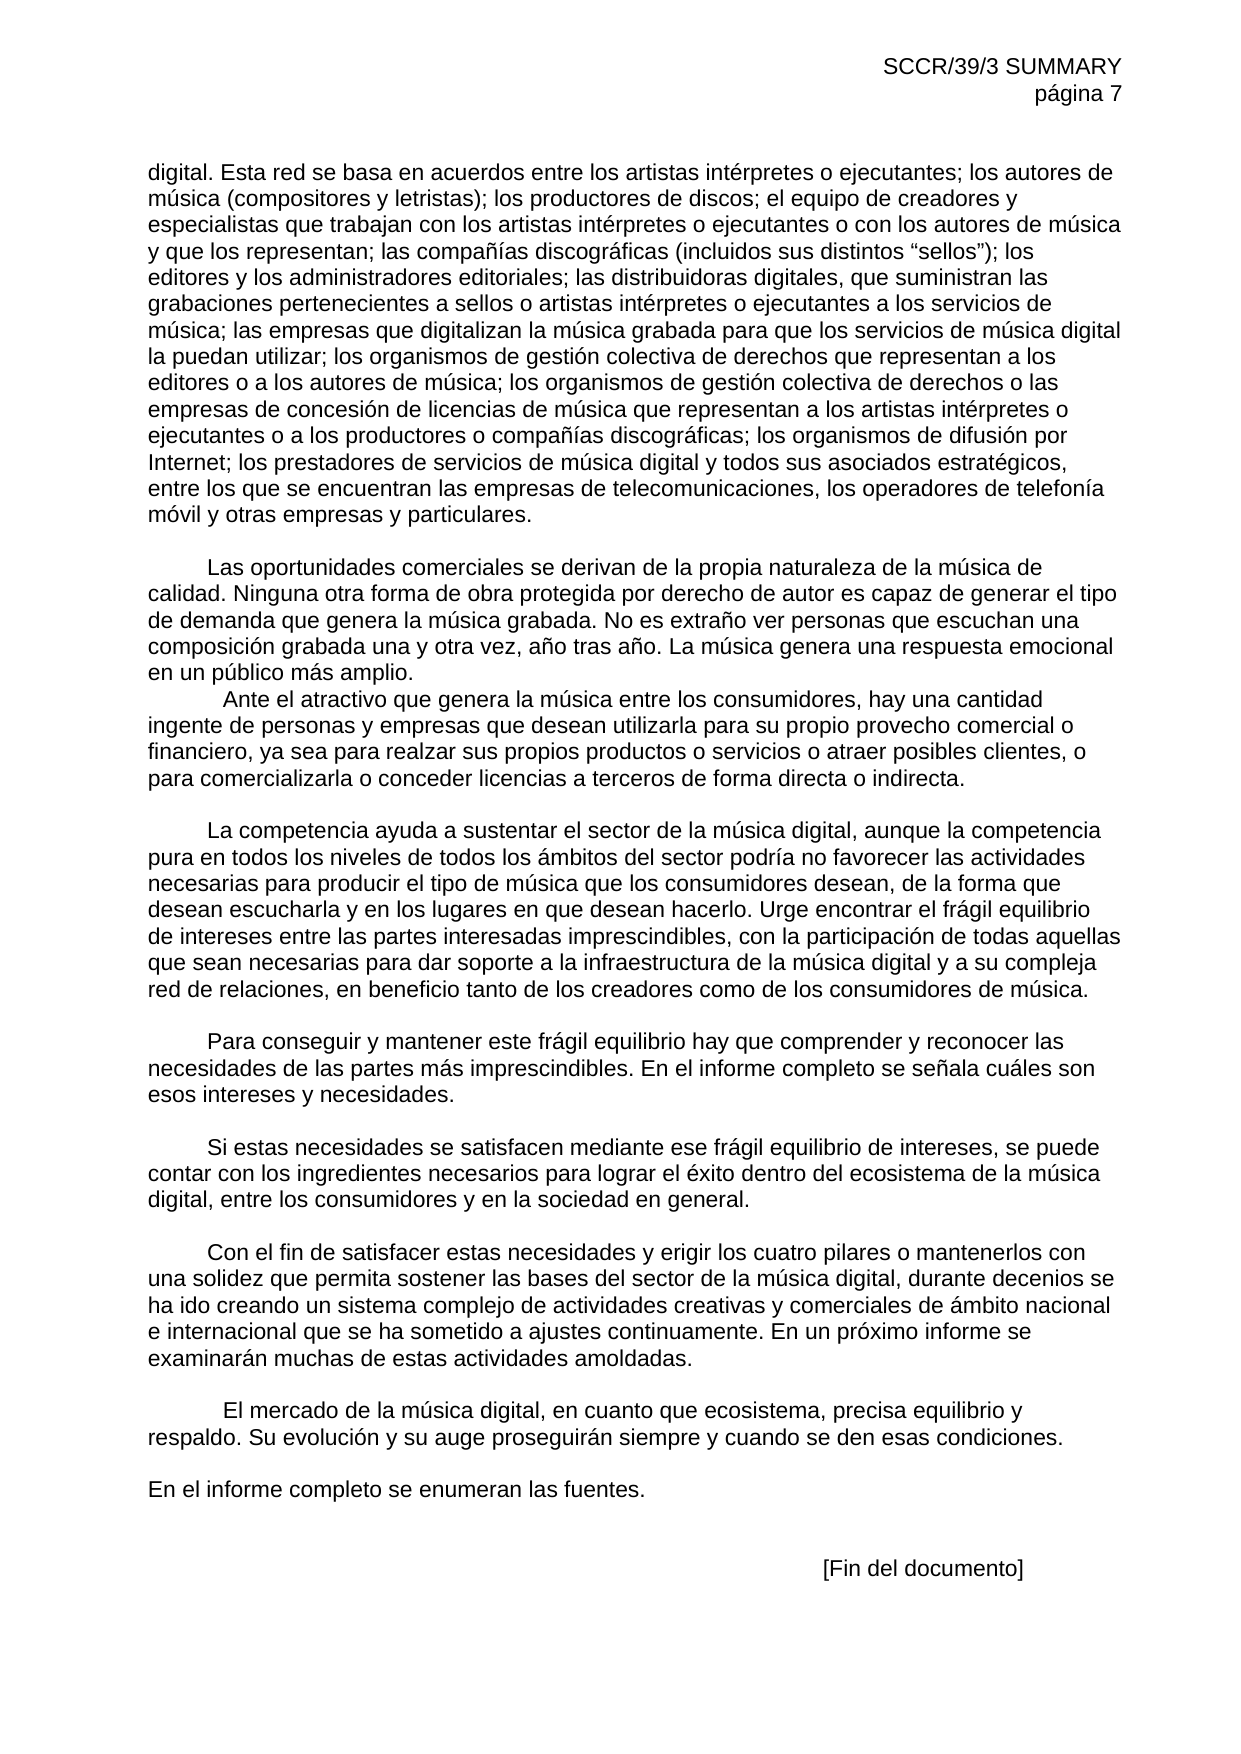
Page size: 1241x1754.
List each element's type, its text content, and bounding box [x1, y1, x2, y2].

text La competencia ayuda a sustentar el sector de la música digital, aunque la competencia pura en todos los niveles de todos los ámbitos del sector podría no favorecer las actividades necesarias para producir el tipo de música que los consumidores desean, de la forma que desean escucharla y en los lugares en que desean hacerlo. Urge encontrar el frágil equilibrio de intereses entre las partes interesadas imprescindibles, con la participación de todas aquellas que sean necesarias para dar soporte a la infraestructura de la música digital y a su compleja red de relaciones, en beneficio tanto de los creadores como de los consumidores de música. [148, 817, 1122, 1002]
text Con el fin de satisfacer estas necesidades y erigir los cuatro pilares o mantenerlos con una solidez que permita sostener las bases del sector de la música digital, durante decenios se ha ido creando un sistema complejo de actividades creativas y comerciales de ámbito nacional e internacional que se ha sometido a ajustes continuamente. En un próximo informe se examinarán muchas de estas actividades amoldadas. [148, 1239, 1122, 1371]
text El mercado de la música digital, en cuanto que ecosistema, precisa equilibrio y respaldo. Su evolución y su auge proseguirán siempre y cuando se den esas condiciones. [148, 1397, 1122, 1450]
text Las oportunidades comerciales se derivan de la propia naturaleza de la música de calidad. Ninguna otra forma de obra protegida por derecho de autor es capaz de generar el tipo de demanda que genera la música grabada. No es extraño ver personas que escuchan una composición grabada una y otra vez, año tras año. La música genera una respuesta emocional en un público más amplio. [148, 554, 1122, 686]
text Ante el atractivo que genera la música entre los consumidores, hay una cantidad ingente de personas y empresas que desean utilizarla para su propio provecho comercial o financiero, ya sea para realzar sus propios productos o servicios o atraer posibles clientes, o para comercializarla o conceder licencias a terceros de forma directa o indirecta. [148, 686, 1122, 791]
text Si estas necesidades se satisfacen mediante ese frágil equilibrio de intereses, se puede contar con los ingredientes necesarios para lograr el éxito dentro del ecosistema de la música digital, entre los consumidores y en la sociedad en general. [148, 1134, 1122, 1213]
text En el informe completo se enumeran las fuentes. [148, 1476, 1122, 1503]
text [Fin del documento] [823, 1555, 1122, 1582]
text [148, 158, 1122, 527]
text Para conseguir y mantener este frágil equilibrio hay que comprender y reconocer las necesidades de las partes más imprescindibles. En el informe completo se señala cuáles son esos intereses y necesidades. [148, 1028, 1122, 1107]
